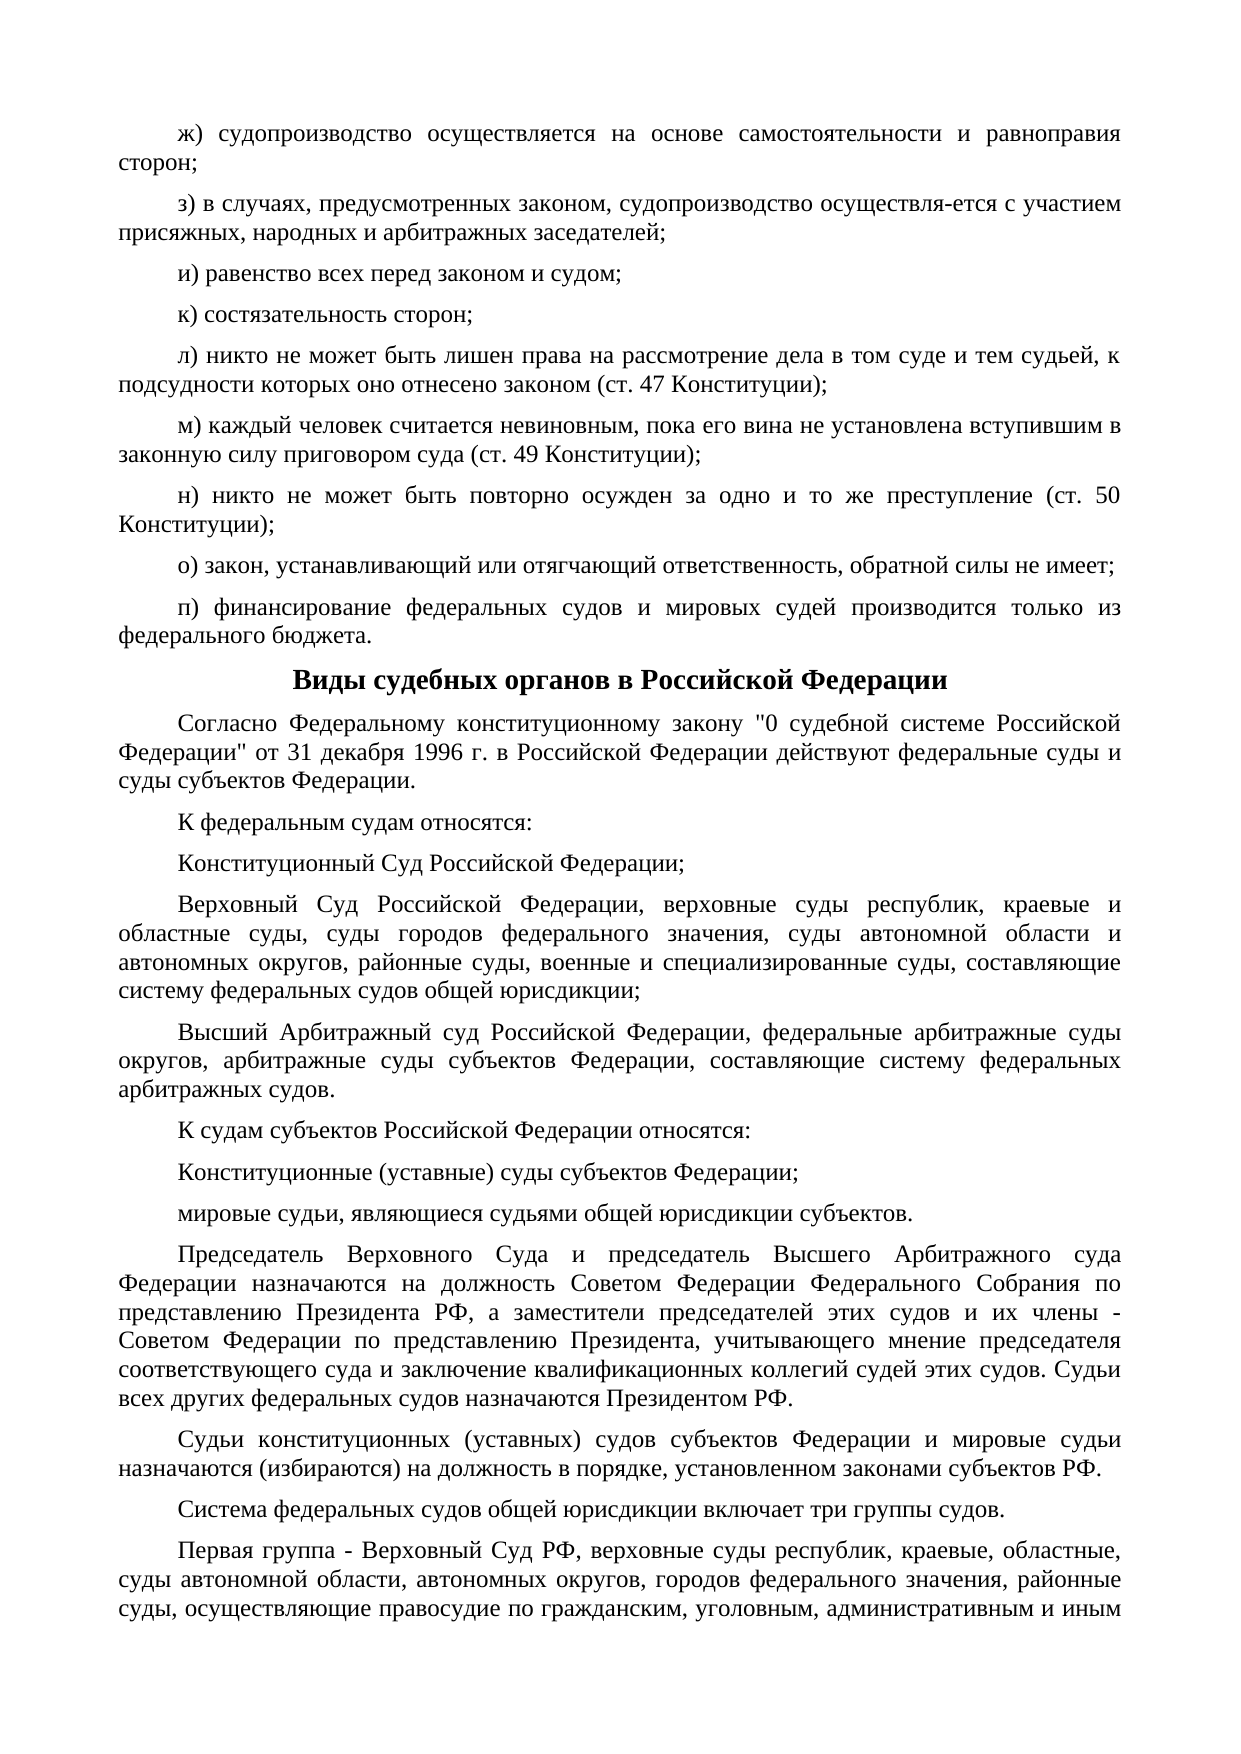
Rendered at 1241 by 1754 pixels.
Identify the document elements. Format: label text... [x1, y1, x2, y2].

text Конституционный Суд Российской Федерации; [118, 848, 1122, 877]
text Верховный Суд Российской Федерации, верховные суды республик, краевые и областные суды, суды городов федерального значения, суды автономной области и автономных округов, районные суды, военные и специализированные суды, составляющие систему федеральных судов общей юрисдикции; [118, 889, 1122, 1004]
text з) в случаях, предусмотренных законом, судопроизводство осуществля-ется с участием присяжных, народных и арбитражных заседателей; [118, 188, 1122, 246]
text К судам субъектов Российской Федерации относятся: [118, 1115, 1122, 1144]
text Председатель Верховного Суда и председатель Высшего Арбитражного суда Федерации назначаются на должность Советом Федерации Федерального Собрания по представлению Президента РФ, а заместители председателей этих судов и их члены - Советом Федерации по представлению Президента, учитывающего мнение председателя соответствующего суда и заключение квалификационных коллегий судей этих судов. Судьи всех других федеральных судов назначаются Президентом РФ. [118, 1239, 1122, 1412]
text Система федеральных судов общей юрисдикции включает три группы судов. [118, 1494, 1122, 1523]
text К федеральным судам относятся: [118, 807, 1122, 835]
text к) состязательность сторон; [118, 299, 1122, 328]
text п) финансирование федеральных судов и мировых судей производится только из федерального бюджета. [118, 592, 1122, 649]
text Судьи конституционных (уставных) судов субъектов Федерации и мировые судьи назначаются (избираются) на должность в порядке, установленном законами субъектов РФ. [118, 1424, 1122, 1482]
text Виды судебных органов в Российской Федерации [118, 662, 1122, 695]
text мировые судьи, являющиеся судьями общей юрисдикции субъектов. [118, 1198, 1122, 1227]
text Высший Арбитражный суд Российской Федерации, федеральные арбитражные суды округов, арбитражные суды субъектов Федерации, составляющие систему федеральных арбитражных судов. [118, 1017, 1122, 1103]
text м) каждый человек считается невиновным, пока его вина не установлена вступившим в законную силу приговором суда (ст. 49 Конституции); [118, 411, 1122, 468]
text л) никто не может быть лишен права на рассмотрение дела в том суде и тем судьей, к подсудности которых оно отнесено законом (ст. 47 Конституции); [118, 341, 1122, 398]
text Конституционные (уставные) суды субъектов Федерации; [118, 1157, 1122, 1185]
text и) равенство всех перед законом и судом; [118, 258, 1122, 287]
text ж) судопроизводство осуществляется на основе самостоятельности и равноправия сторон; [118, 118, 1122, 176]
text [118, 1535, 1122, 1622]
text Согласно Федеральному конституционному закону "0 судебной системе Российской Федерации" от 31 декабря 1996 г. в Российской Федерации действуют федеральные суды и суды субъектов Федерации. [118, 708, 1122, 794]
text н) никто не может быть повторно осужден за одно и то же преступление (ст. 50 Конституции); [118, 481, 1122, 538]
text о) закон, устанавливающий или отягчающий ответственность, обратной силы не имеет; [118, 551, 1122, 579]
